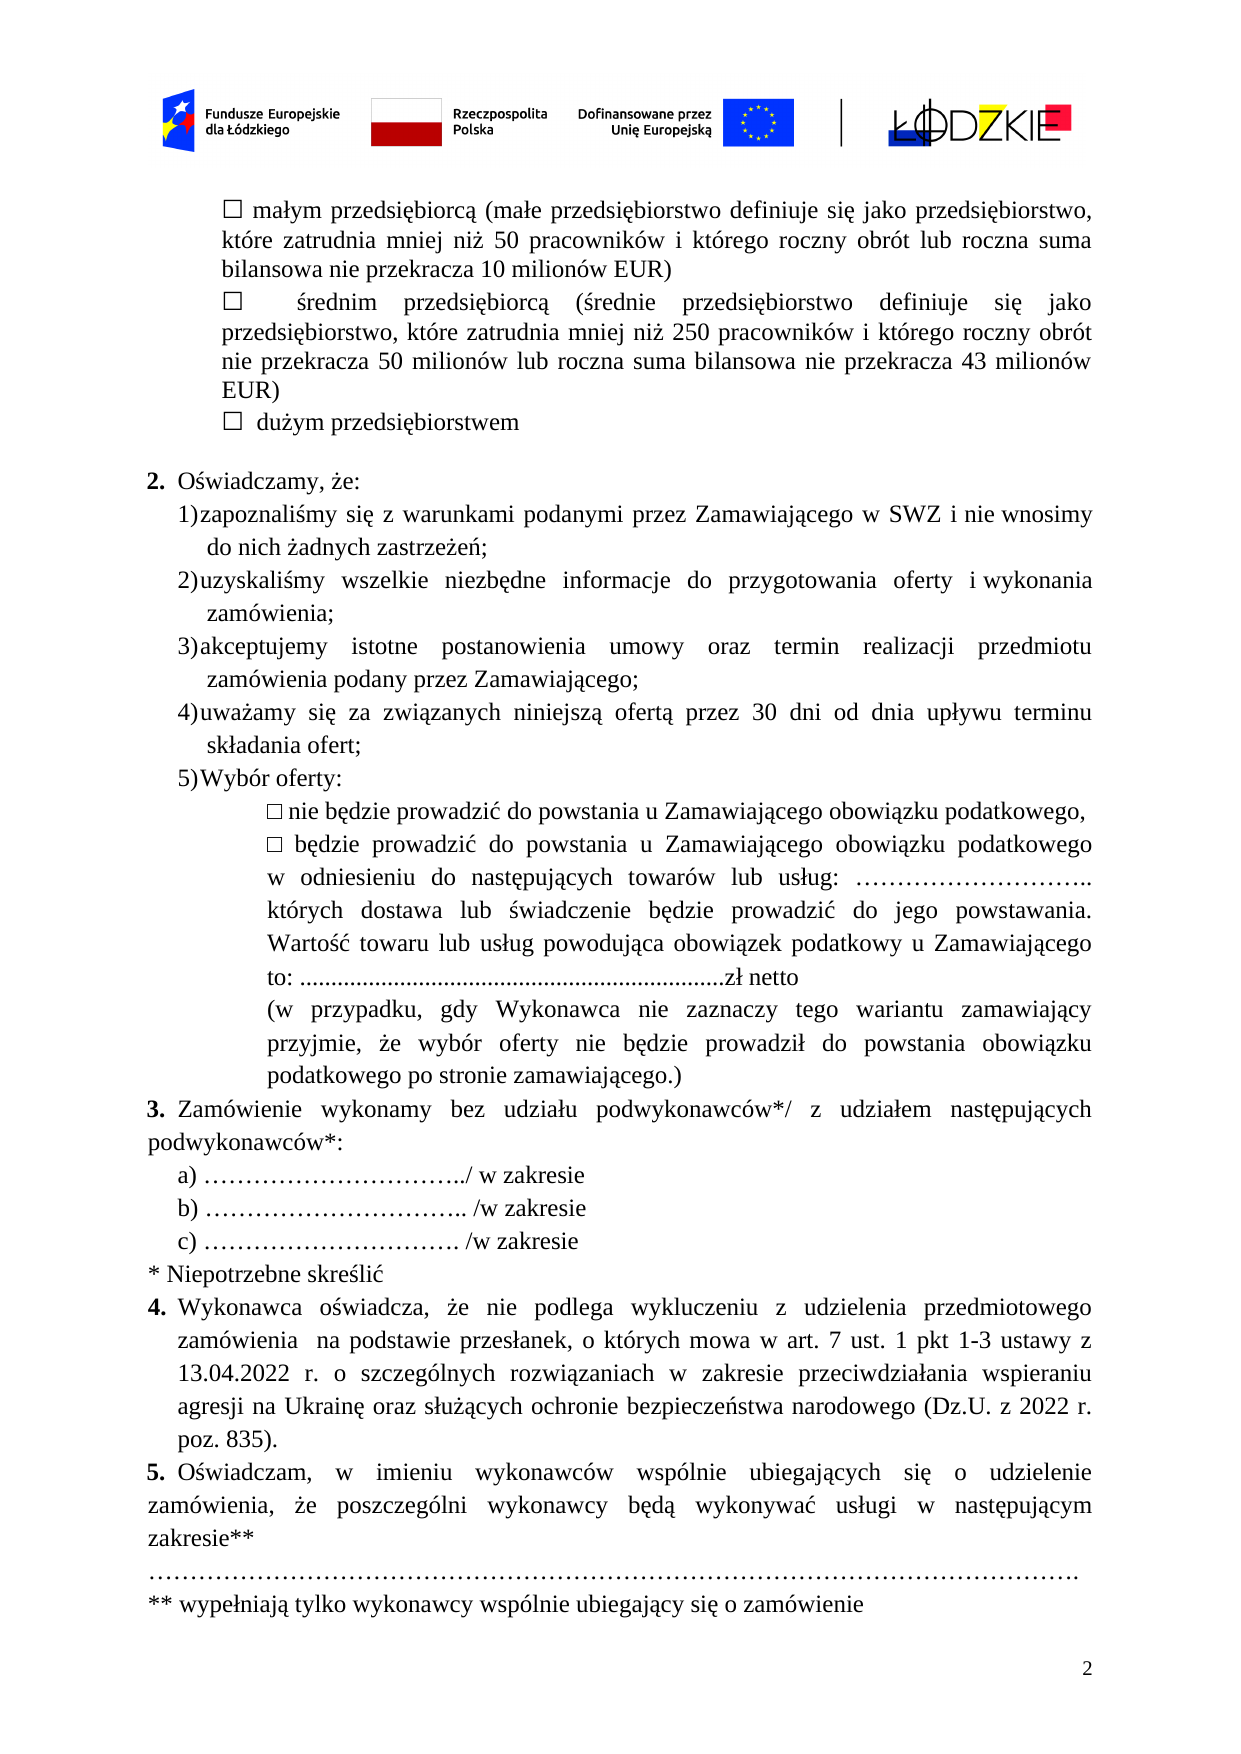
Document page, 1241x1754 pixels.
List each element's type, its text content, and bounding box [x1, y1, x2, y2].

list Wykonawca oświadcza, że nie podlega wykluczeniu z udzielenia przedmiotowego zamówienia na podstawie przesłanek, o których mowa w art. 7 ust. 1 pkt 1-3 ustawy z 13.04.2022 r. o szczególnych rozwiązaniach w zakresie przeciwdziałania wspieraniu agresji na Ukrainę oraz służących ochronie bezpieczeństwa narodowego (Dz.U. z 2022 r. poz. 835). [148, 1292, 1093, 1453]
list uważamy się za związanych niniejszą ofertą przez 30 dni od dnia upływu terminu składania ofert; [177, 697, 1093, 759]
list zapoznaliśmy się z warunkami podanymi przez Zamawiającego w SWZ i nie wnosimy do nich żadnych zastrzeżeń; [177, 499, 1093, 561]
list uzyskaliśmy wszelkie niezbędne informacje do przygotowania oferty i wykonania zamówienia; [177, 565, 1093, 627]
list c) …………………………. /w zakresie [177, 1226, 1093, 1254]
text * Niepotrzebne skreślić [148, 1259, 1093, 1287]
text □ będzie prowadzić do powstania u Zamawiającego obowiązku podatkowego w odniesieniu do następujących towarów lub usług: ……………………….. których dostawa lub świadczenie będzie prowadzić do jego powstawania. Wartość towaru lub usług powodująca obowiązek podatkowy u Zamawiającego to: ....................................................................zł netto [267, 829, 1093, 990]
list Oświadczam, w imieniu wykonawców wspólnie ubiegających się o udzielenie zamówienia, że poszczególni wykonawcy będą wykonywać usługi w następującym zakresie** …………………………………………………………………………………………………. [146, 1457, 1093, 1585]
text ☐ średnim przedsiębiorcą (średnie przedsiębiorstwo definiuje się jako przedsiębiorstwo, które zatrudnia mniej niż 250 pracowników i którego roczny obrót nie przekracza 50 milionów lub roczna suma bilansowa nie przekracza 43 milionów EUR) [221, 283, 1093, 403]
list a) …………………………../ w zakresie [177, 1160, 1093, 1188]
list ** wypełniają tylko wykonawcy wspólnie ubiegający się o zamówienie [148, 1589, 1093, 1618]
list akceptujemy istotne postanowienia umowy oraz termin realizacji przedmiotu zamówienia podany przez Zamawiającego; [177, 631, 1093, 693]
list Wybór oferty: [177, 763, 1093, 792]
text (w przypadku, gdy Wykonawca nie zaznaczy tego wariantu zamawiający przyjmie, że wybór oferty nie będzie prowadził do powstania obowiązku podatkowego po stronie zamawiającego.) [267, 994, 1093, 1089]
list b) ………………………….. /w zakresie [177, 1193, 1093, 1221]
text ☐ małym przedsiębiorcą (małe przedsiębiorstwo definiuje się jako przedsiębiorstwo, które zatrudnia mniej niż 50 pracowników i którego roczny obrót lub roczna suma bilansowa nie przekracza 10 milionów EUR) [221, 192, 1093, 283]
picture [147, 73, 1087, 168]
text ☐ dużym przedsiębiorstwem [221, 403, 1093, 437]
list Zamówienie wykonamy bez udziału podwykonawców*/ z udziałem następujących podwykonawców*: [146, 1094, 1093, 1155]
text □ nie będzie prowadzić do powstania u Zamawiającego obowiązku podatkowego, [267, 796, 1093, 825]
list Oświadczamy, że: [146, 466, 1093, 495]
